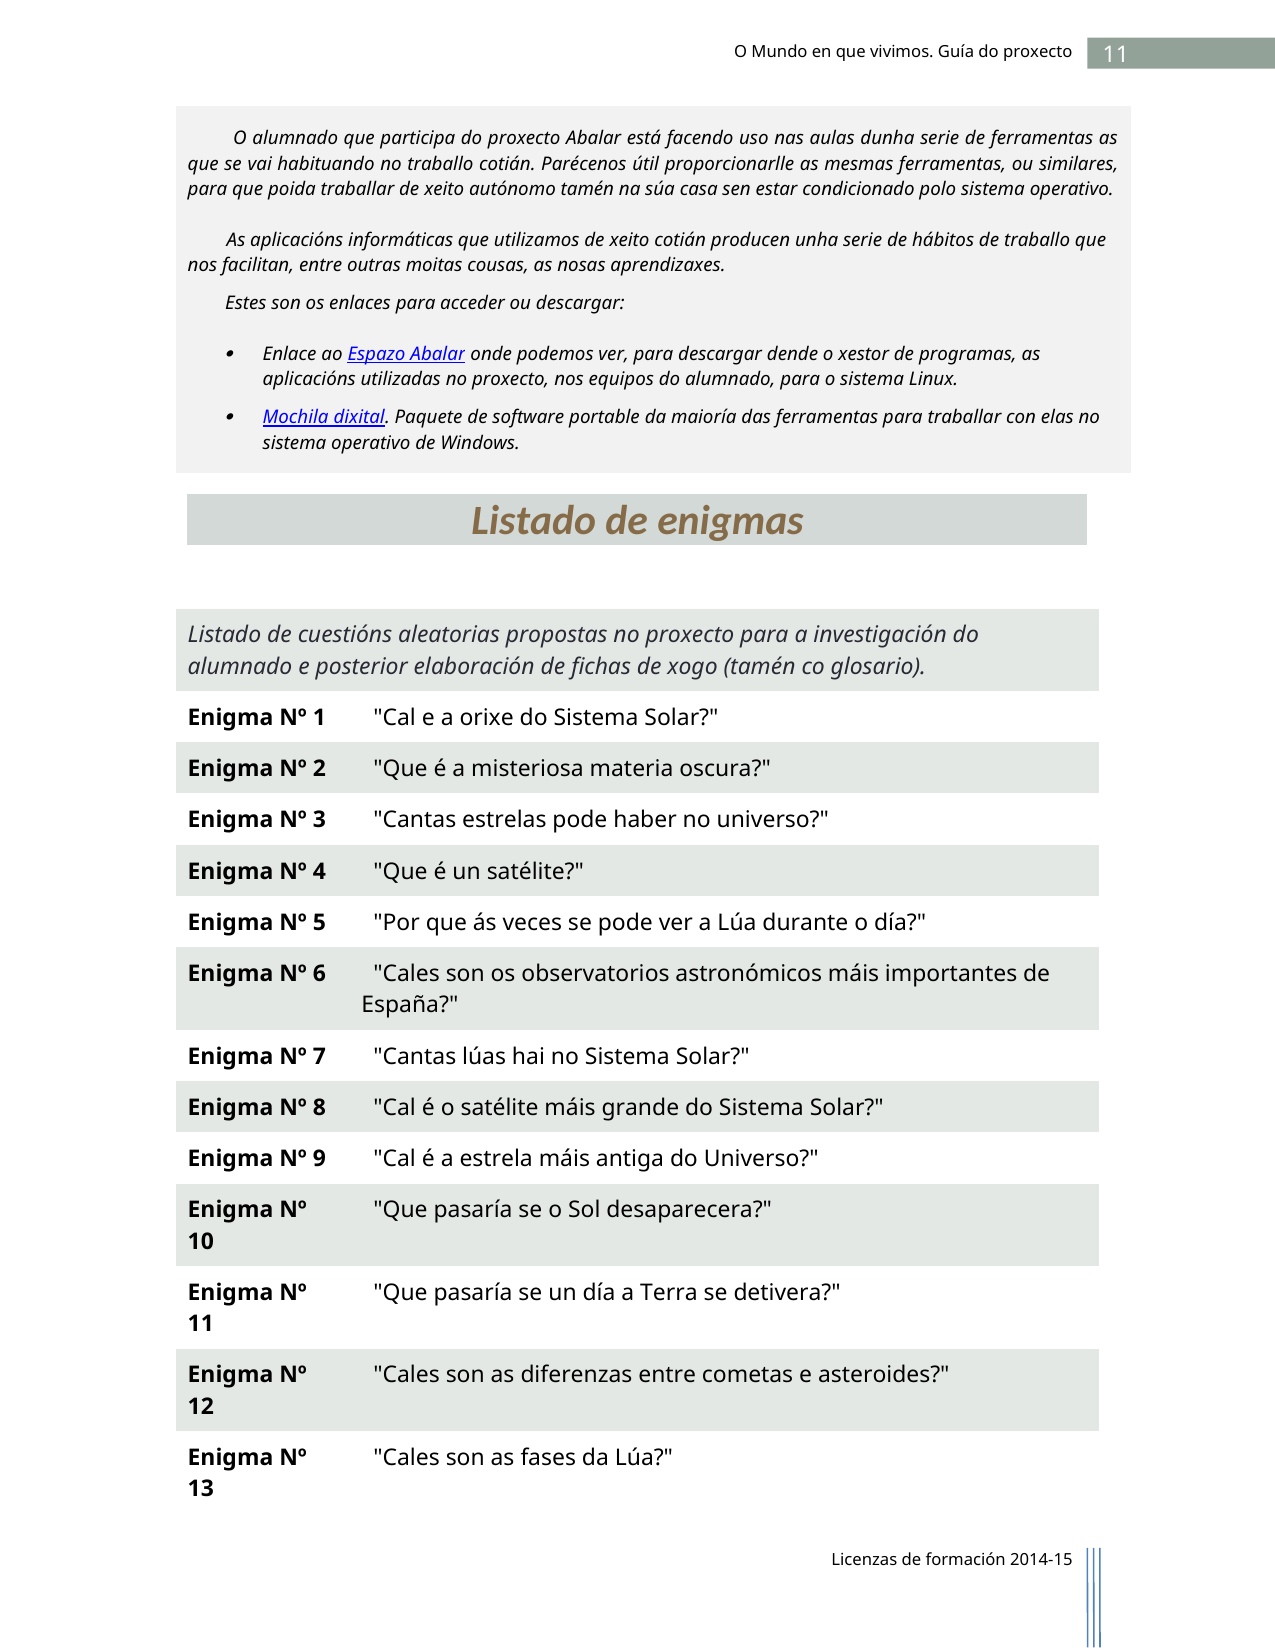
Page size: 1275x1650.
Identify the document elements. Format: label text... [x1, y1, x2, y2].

table_cell Enigma Nº 8 [176, 1081, 350, 1132]
table_cell "Cal e a orixe do Sistema Solar?" [350, 691, 1099, 742]
table_cell "Que é un satélite?" [350, 845, 1099, 896]
table_cell Enigma Nº 11 [176, 1266, 350, 1348]
table_cell Enigma Nº 7 [176, 1030, 350, 1081]
table_cell "Por que ás veces se pode ver a Lúa durante o día?" [350, 896, 1099, 947]
table_header Listado de cuestións aleatorias propostas no proxecto para a investigación do alumnado e posterior elaboración de fichas de xogo (tamén co glosario). [176, 609, 1099, 691]
table_cell "Cal é o satélite máis grande do Sistema Solar?" [350, 1081, 1099, 1132]
table_cell "Que pasaría se un día a Terra se detivera?" [350, 1266, 1099, 1348]
table_cell Enigma Nº 2 [176, 742, 350, 793]
table_cell Enigma Nº 6 [176, 947, 350, 1030]
table_cell Enigma Nº 9 [176, 1132, 350, 1183]
table_cell "Cal é a estrela máis antiga do Universo?" [350, 1132, 1099, 1183]
table_cell Enigma Nº 12 [176, 1349, 350, 1431]
table_cell Enigma Nº 13 [176, 1431, 350, 1513]
table_cell "Cantas lúas hai no Sistema Solar?" [350, 1030, 1099, 1081]
table_header O alumnado que participa do proxecto Abalar está facendo uso nas aulas dunha serie de ferramentas as que se vai habituando no traballo cotián. Parécenos útil proporcionarlle as mesmas ferramentas, ou similares, para que poida traballar de xeito autónomo tamén na súa casa sen estar condicionado polo sistema operativo. As aplicacións informáticas que utilizamos de xeito cotián producen unha serie de hábitos de traballo que nos facilitan, entre outras moitas cousas, as nosas aprendizaxes. Estes son os enlaces para acceder ou descargar: Enlace ao Espazo Abalar onde podemos ver, para descargar dende o xestor de programas, as aplicacións utilizadas no proxecto, nos equipos do alumnado, para o sistema Linux. Mochila dixital. Paquete de software portable da maioría das ferramentas para traballar con elas no sistema operativo de Windows. [176, 106, 1131, 473]
table_cell "Que é a misteriosa materia oscura?" [350, 742, 1099, 793]
table_cell "Que pasaría se o Sol desaparecera?" [350, 1184, 1099, 1266]
table_cell "Cales son os observatorios astronómicos máis importantes de España?" [350, 947, 1099, 1030]
text Listado de enigmas [187, 494, 1087, 545]
table_cell "Cales son as fases da Lúa?" [350, 1431, 1099, 1513]
table_cell Enigma Nº 1 [176, 691, 350, 742]
table_cell Enigma Nº 3 [176, 794, 350, 845]
table_cell "Cales son as diferenzas entre cometas e asteroides?" [350, 1349, 1099, 1431]
table_cell Enigma Nº 4 [176, 845, 350, 896]
table_cell "Cantas estrelas pode haber no universo?" [350, 794, 1099, 845]
table_cell Enigma Nº 5 [176, 896, 350, 947]
table_cell Enigma Nº 10 [176, 1184, 350, 1266]
